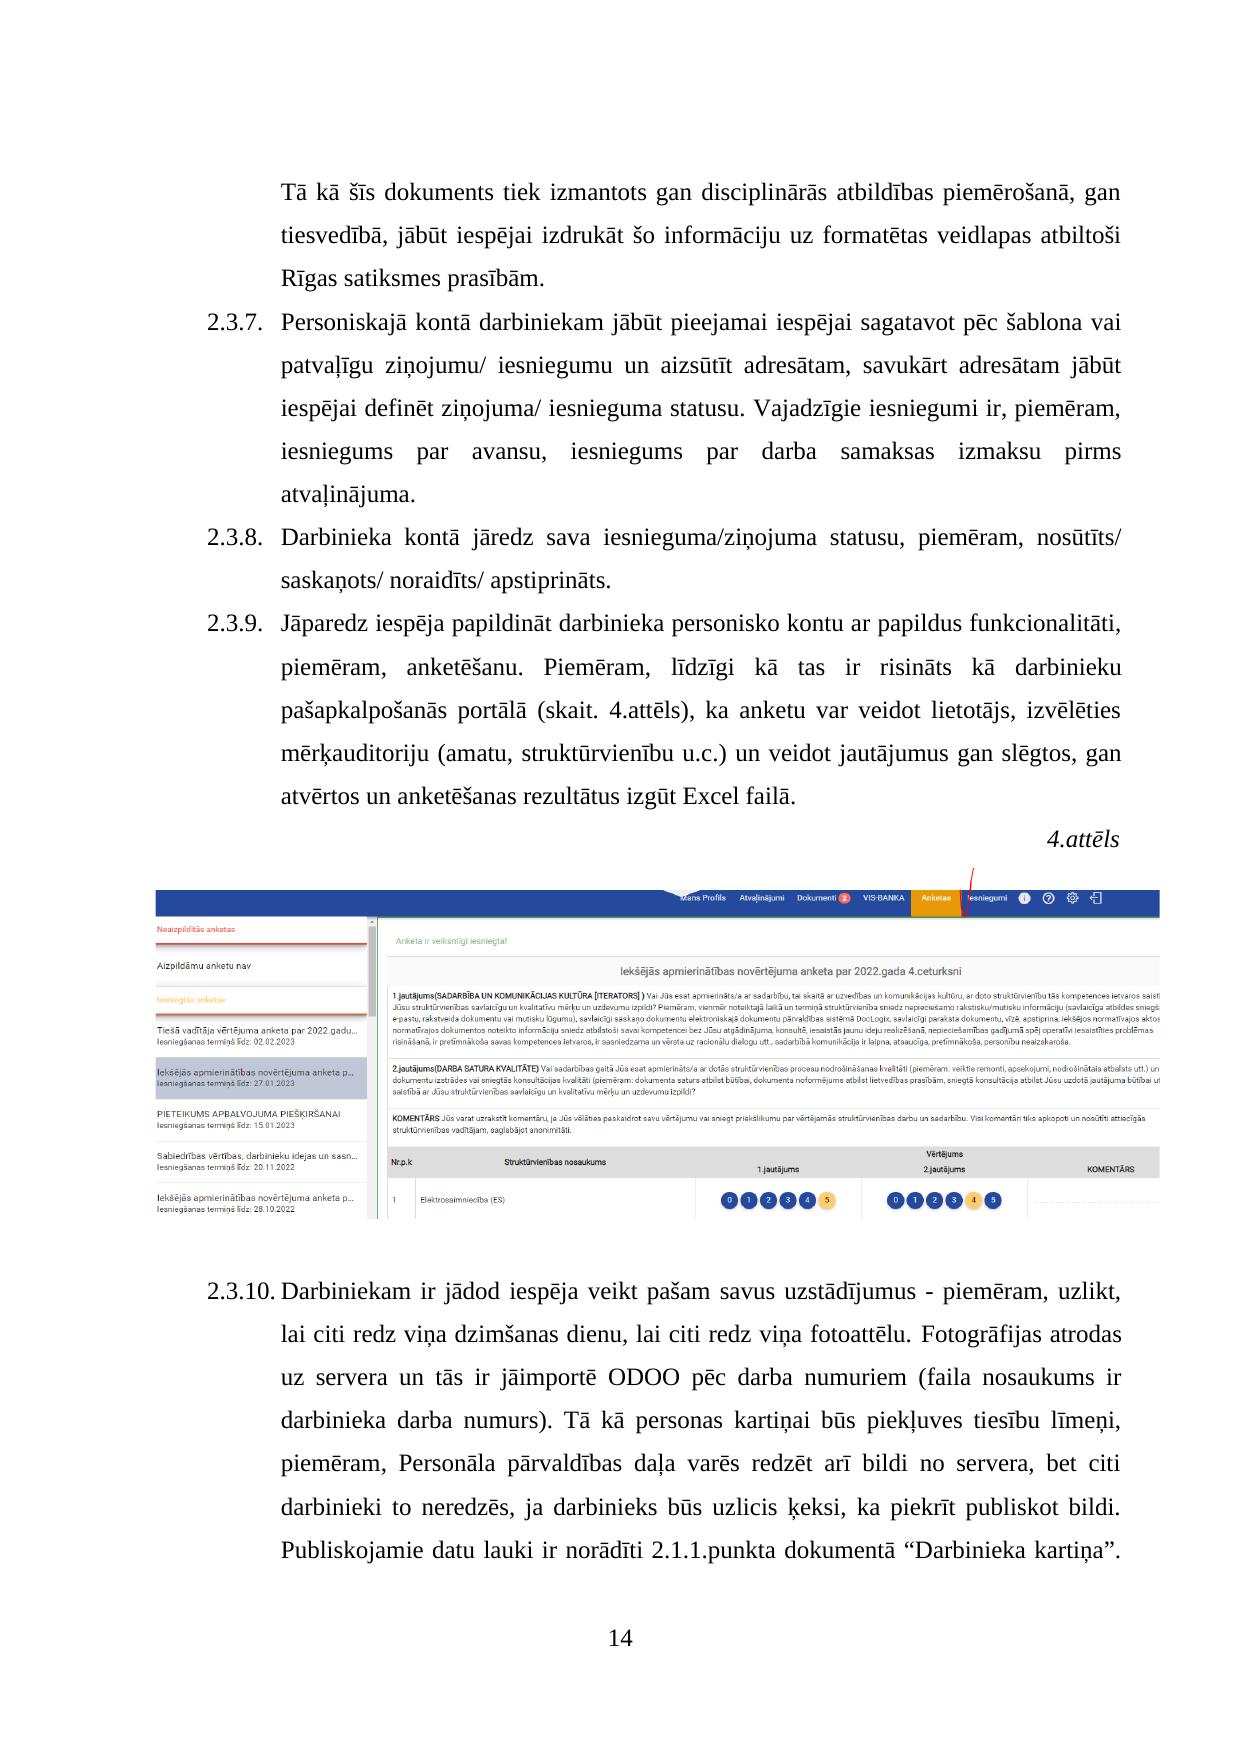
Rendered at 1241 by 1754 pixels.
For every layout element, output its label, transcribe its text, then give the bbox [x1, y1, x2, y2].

picture [155, 867, 1160, 1219]
list 4.attēls [281, 824, 1122, 853]
list Jāparedz iespēja papildināt darbinieka personisko kontu ar papildus funkcionalitāti, piemēram, anketēšanu. Piemēram, līdzīgi kā tas ir risināts kā darbinieku pašapkalpošanās portālā (skait. 4.attēls), ka anketu var veidot lietotājs, izvēlēties mērķauditoriju (amatu, struktūrvienību u.c.) un veidot jautājumus gan slēgtos, gan atvērtos un anketēšanas rezultātus izgūt Excel failā. [207, 608, 1122, 810]
list Personiskajā kontā darbiniekam jābūt pieejamai iespējai sagatavot pēc šablona vai patvaļīgu ziņojumu/ iesniegumu un aizsūtīt adresātam, savukārt adresātam jābūt iespējai definēt ziņojuma/ iesnieguma statusu. Vajadzīgie iesniegumi ir, piemēram, iesniegums par avansu, iesniegums par darba samaksas izmaksu pirms atvaļinājuma. [207, 307, 1122, 508]
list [207, 1276, 1122, 1563]
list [207, 177, 1122, 292]
list Darbinieka kontā jāredz sava iesnieguma/ziņojuma statusu, piemēram, nosūtīts/ saskaņots/ noraidīts/ apstiprināts. [207, 522, 1122, 594]
